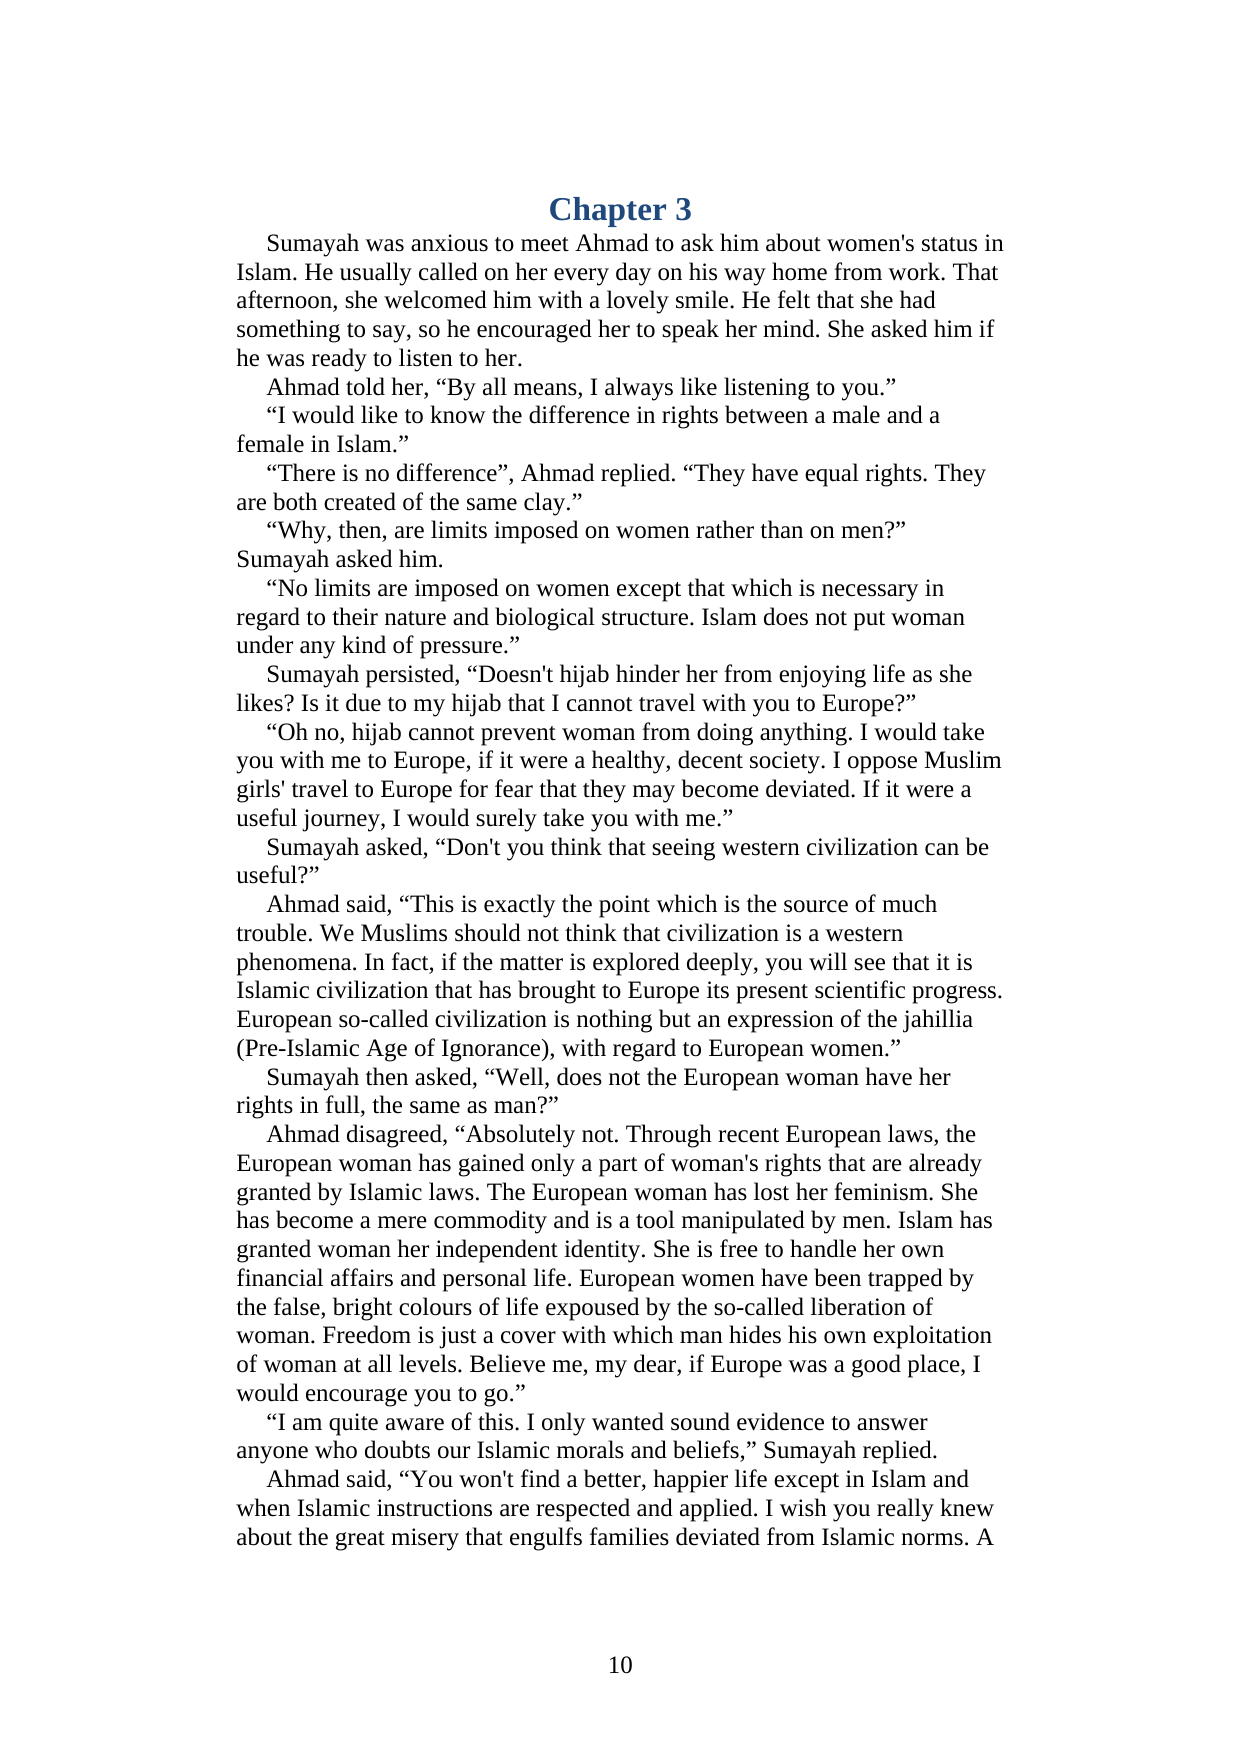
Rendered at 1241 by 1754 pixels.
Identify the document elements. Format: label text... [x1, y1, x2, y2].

text “No limits are imposed on women except that which is necessary in regard to their nature and biological structure. Islam does not put woman under any kind of pressure.” [236, 573, 1004, 659]
text Sumayah persisted, “Doesn't hijab hinder her from enjoying life as she likes? Is it due to my hijab that I cannot travel with you to Europe?” [236, 659, 1004, 717]
text “Why, then, are limits imposed on women rather than on men?” Sumayah asked him. [236, 516, 1004, 573]
text “I would like to know the difference in rights between a male and a female in Islam.” [236, 401, 1004, 458]
text Sumayah asked, “Don't you think that seeing western civilization can be useful?” [236, 832, 1004, 889]
text Ahmad told her, “By all means, I always like listening to you.” [236, 372, 1004, 401]
text “There is no difference”, Ahmad replied. “They have equal rights. They are both created of the same clay.” [236, 458, 1004, 516]
text “Oh no, hijab cannot prevent woman from doing anything. I would take you with me to Europe, if it were a healthy, decent society. I oppose Muslim girls' travel to Europe for fear that they may become deviated. If it were a useful journey, I would surely take you with me.” [236, 717, 1004, 832]
subtitle Chapter 3 [236, 190, 1004, 228]
text Sumayah was anxious to meet Ahmad to ask him about women's status in Islam. He usually called on her every day on his way home from work. That afternoon, she welcomed him with a lovely smile. He felt that she had something to say, so he encouraged her to speak her mind. She asked him if he was ready to listen to her. [236, 228, 1004, 372]
text Ahmad said, “This is exactly the point which is the source of much trouble. We Muslims should not think that civilization is a western phenomena. In fact, if the matter is explored deeply, you will see that it is Islamic civilization that has brought to Europe its present scientific progress. European so-called civilization is nothing but an expression of the jahillia (Pre-Islamic Age of Ignorance), with regard to European women.” [236, 889, 1004, 1062]
text “I am quite aware of this. I only wanted sound evidence to answer anyone who doubts our Islamic morals and beliefs,” Sumayah replied. [236, 1407, 1004, 1464]
text Ahmad disagreed, “Absolutely not. Through recent European laws, the European woman has gained only a part of woman's rights that are already granted by Islamic laws. The European woman has lost her feminism. She has become a mere commodity and is a tool manipulated by men. Islam has granted woman her independent identity. She is free to handle her own financial affairs and personal life. European women have been trapped by the false, bright colours of life expoused by the so-called liberation of woman. Freedom is just a cover with which man hides his own exploitation of woman at all levels. Believe me, my dear, if Europe was a good place, I would encourage you to go.” [236, 1119, 1004, 1407]
text Sumayah then asked, “Well, does not the European woman have her rights in full, the same as man?” [236, 1062, 1004, 1119]
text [236, 1464, 1004, 1551]
